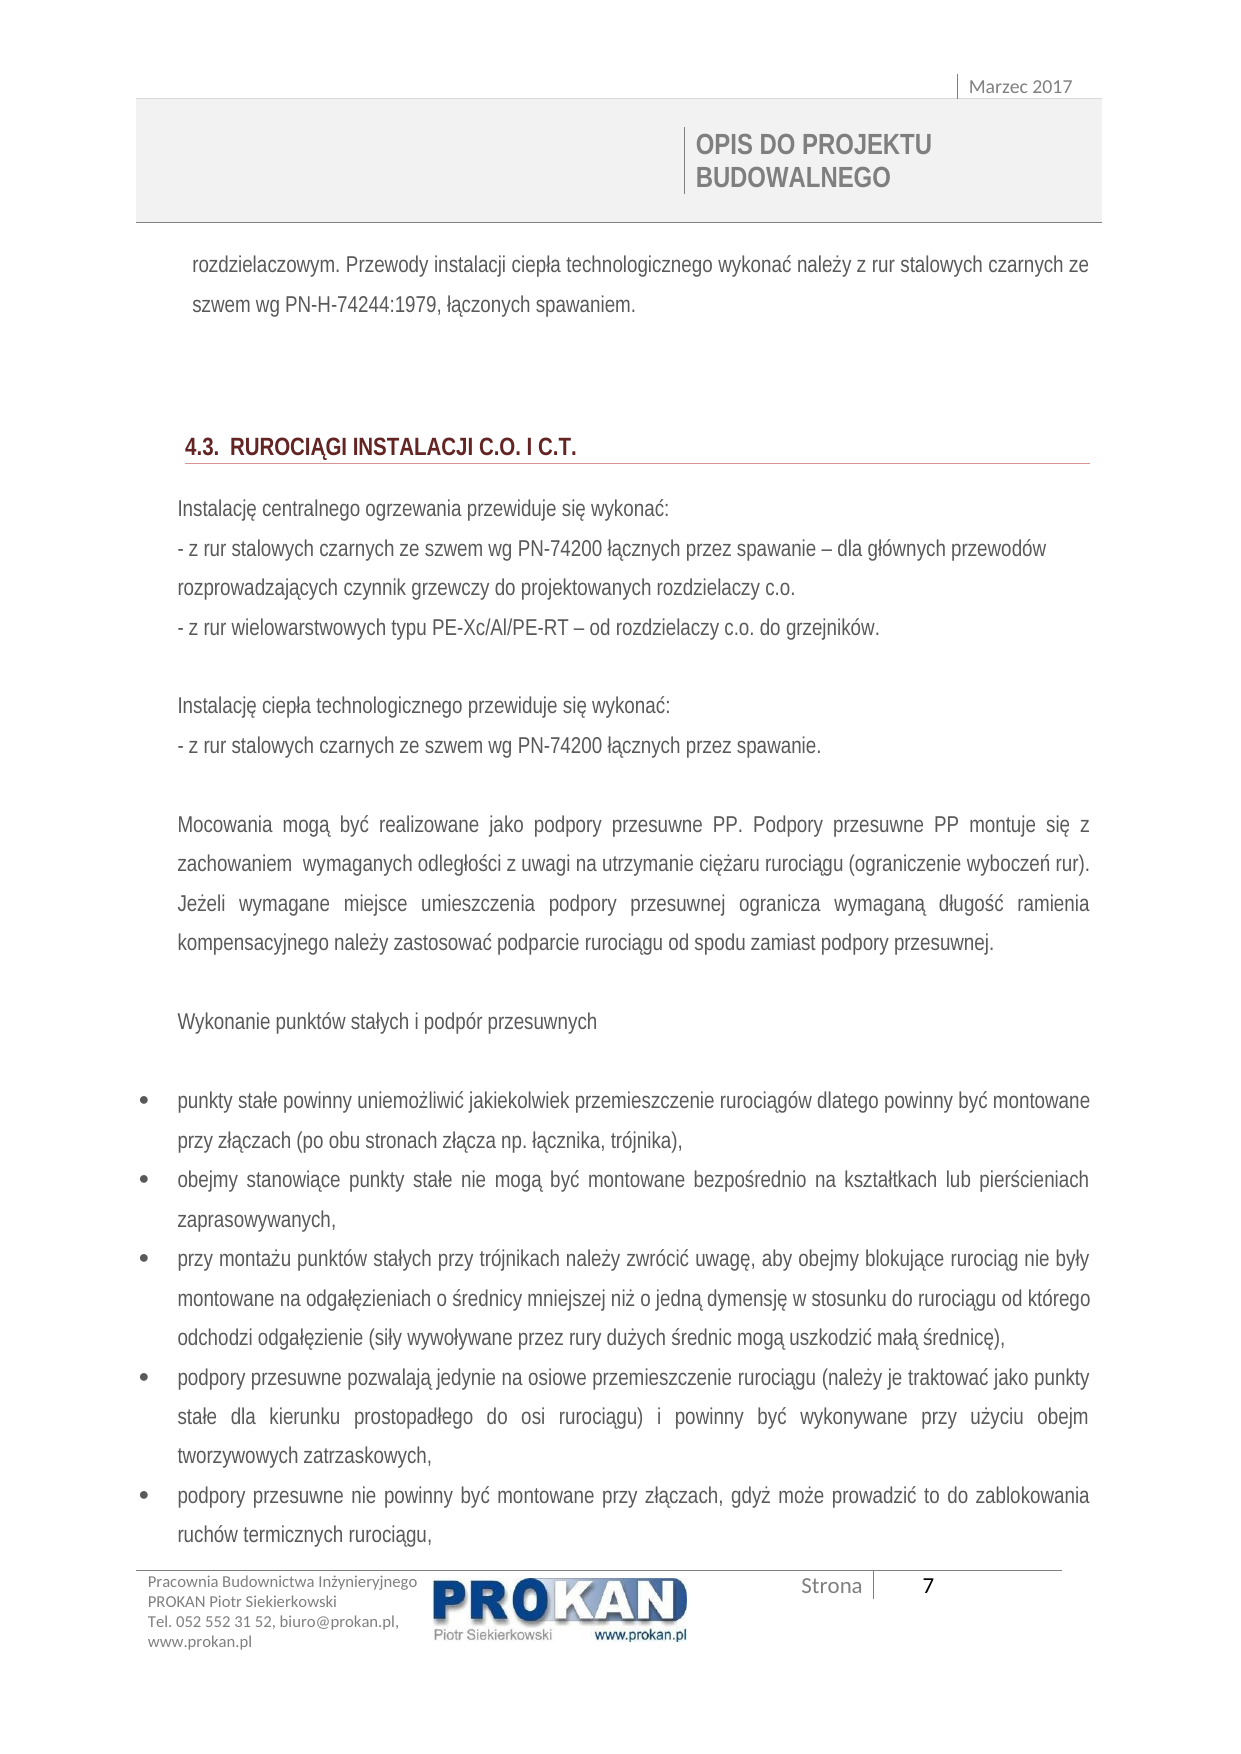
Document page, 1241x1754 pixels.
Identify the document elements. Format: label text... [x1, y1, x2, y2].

text Wykonanie punktów stałych i podpór przesuwnych [177, 1008, 1090, 1034]
list podpory przesuwne nie powinny być montowane przy złączach, gdyż może prowadzić to do zablokowania ruchów termicznych rurociągu, [140, 1482, 1090, 1548]
text Instalację ciepła technologicznego przewiduje się wykonać: [177, 692, 1090, 719]
subtitle rurociągi instalacji c.o. i c.t. [185, 432, 1090, 463]
text - z rur stalowych czarnych ze szwem wg PN-74200 łącznych przez spawanie – dla głównych przewodów rozprowadzających czynnik grzewczy do projektowanych rozdzielaczy c.o. [177, 534, 1090, 600]
list punkty stałe powinny uniemożliwić jakiekolwiek przemieszczenie rurociągów dlatego powinny być montowane przy złączach (po obu stronach złącza np. łącznika, trójnika), [140, 1087, 1090, 1153]
text Instalację centralnego ogrzewania przewiduje się wykonać: [177, 495, 1090, 521]
list obejmy stanowiące punkty stałe nie mogą być montowane bezpośrednio na kształtkach lub pierścieniach zaprasowywanych, [140, 1166, 1090, 1232]
picture [432, 1578, 687, 1642]
list przy montażu punktów stałych przy trójnikach należy zwrócić uwagę, aby obejmy blokujące rurociąg nie były montowane na odgałęzieniach o średnicy mniejszej niż o jedną dymensję w stosunku do rurociągu od którego odchodzi odgałęzienie (siły wywoływane przez rury dużych średnic mogą uszkodzić małą średnicę), [140, 1245, 1090, 1350]
list podpory przesuwne pozwalają jedynie na osiowe przemieszczenie rurociągu (należy je traktować jako punkty stałe dla kierunku prostopadłego do osi rurociągu) i powinny być wykonywane przy użyciu obejm tworzywowych zatrzaskowych, [140, 1363, 1090, 1469]
text - z rur wielowarstwowych typu PE-Xc/Al/PE-RT – od rozdzielaczy c.o. do grzejników. [177, 613, 1090, 640]
text - z rur stalowych czarnych ze szwem wg PN-74200 łącznych przez spawanie. [177, 732, 1090, 758]
text Mocowania mogą być realizowane jako podpory przesuwne PP. Podpory przesuwne PP montuje się z zachowaniem wymaganych odległości z uwagi na utrzymanie ciężaru rurociągu (ograniczenie wyboczeń rur). Jeżeli wymagane miejsce umieszczenia podpory przesuwnej ogranicza wymaganą długość ramienia kompensacyjnego należy zastosować podparcie rurociągu od spodu zamiast podpory przesuwnej. [177, 811, 1090, 956]
